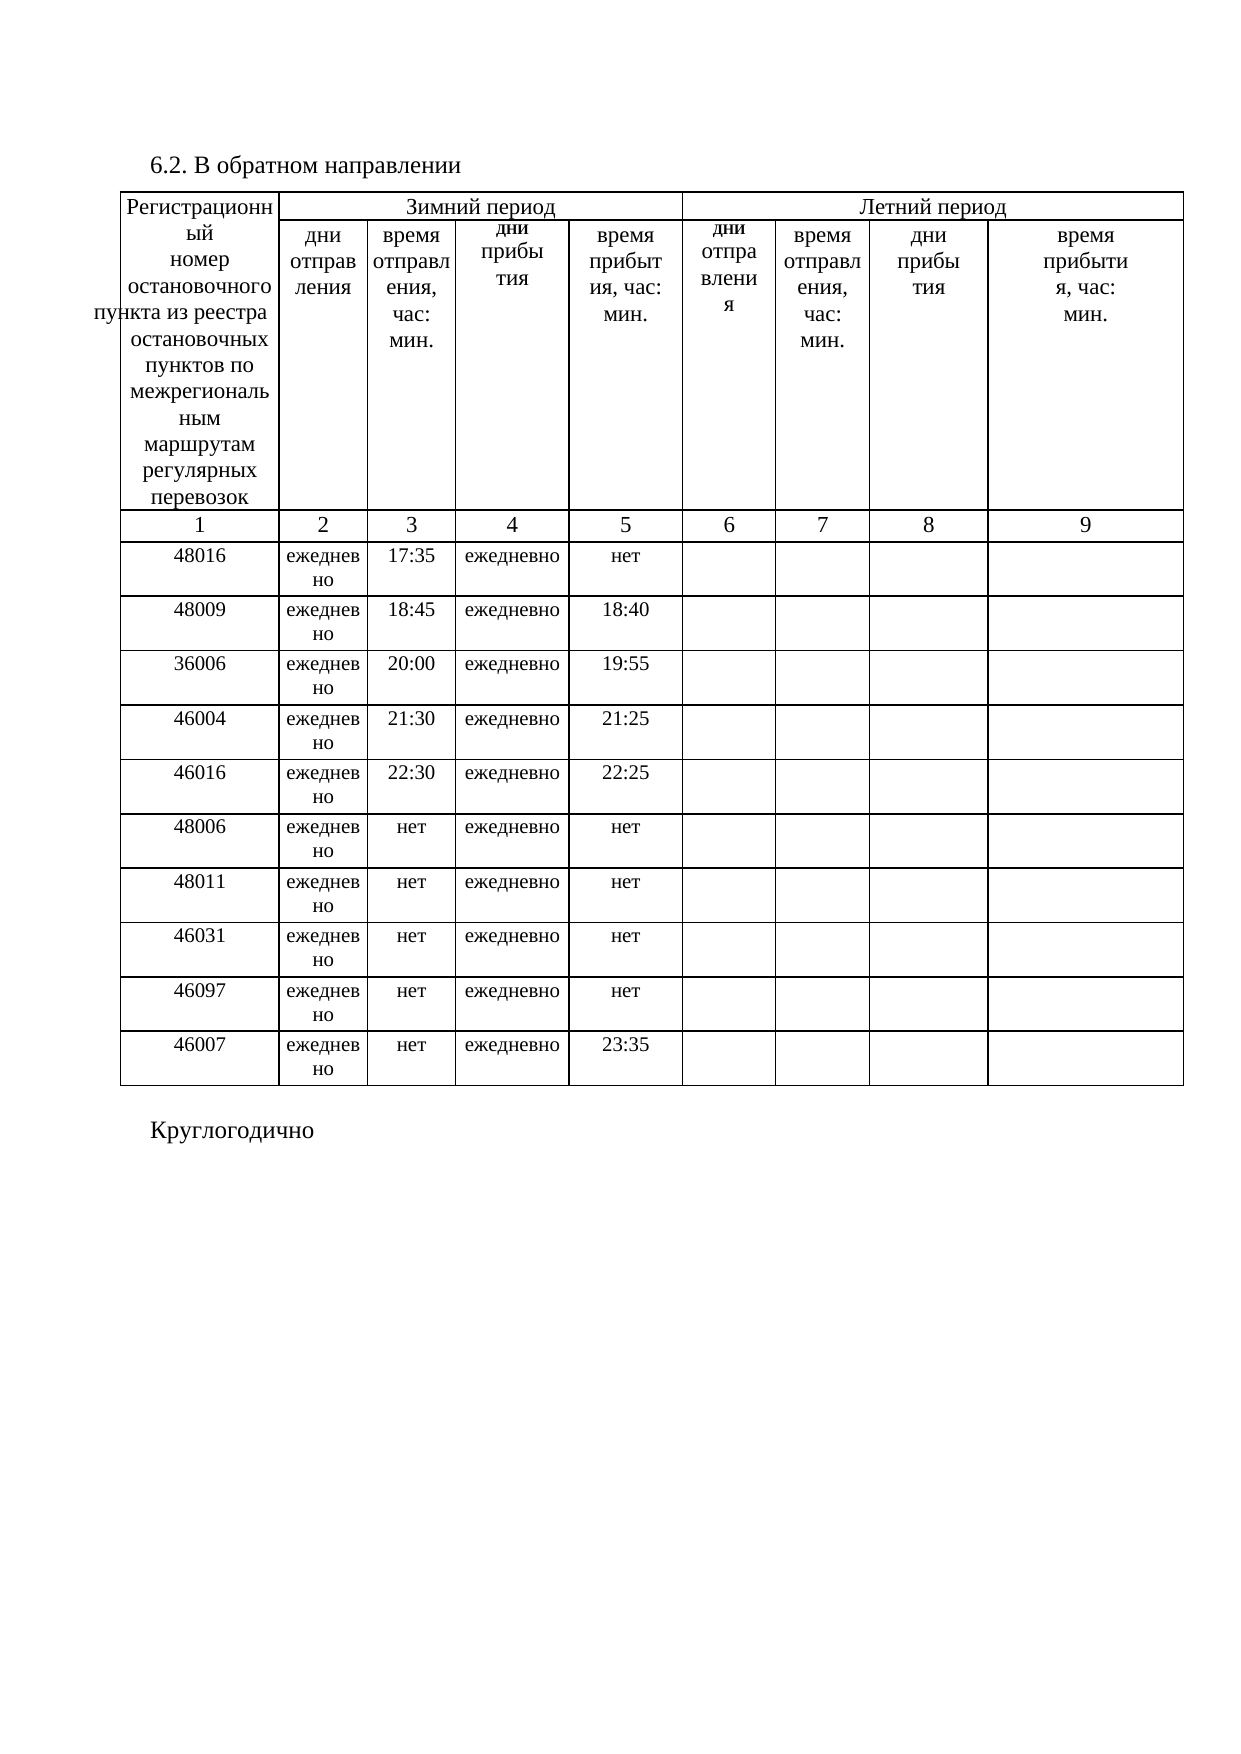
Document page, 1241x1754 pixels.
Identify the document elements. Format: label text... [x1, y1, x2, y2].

table_cell ежедневно [280, 651, 367, 704]
text Круглогодично [150, 1115, 1090, 1144]
table_cell 17:35 [368, 543, 455, 595]
table_cell ежедневно [280, 706, 367, 758]
table_cell [989, 978, 1183, 1030]
table_cell [776, 597, 869, 650]
table_cell 46004 [121, 706, 278, 758]
table_cell нет [368, 1032, 455, 1085]
table_cell [776, 923, 869, 976]
table_cell [870, 651, 987, 704]
table_cell [870, 1032, 987, 1085]
table_cell [776, 978, 869, 1030]
table_cell ежедневно [456, 706, 568, 758]
table_cell 6 [683, 511, 775, 541]
table_cell ежедневно [280, 978, 367, 1030]
table_header Летний период [683, 193, 1183, 219]
table_cell [776, 1032, 869, 1085]
table_cell [776, 869, 869, 922]
table_cell 4 [456, 511, 568, 541]
table_cell 46031 [121, 923, 278, 976]
table_cell 48009 [121, 597, 278, 650]
table_cell 3 [368, 511, 455, 541]
table_header Зимний период [280, 193, 682, 219]
table_cell [683, 651, 775, 704]
table_cell [870, 543, 987, 595]
table_cell [989, 1032, 1183, 1085]
table_cell нет [368, 978, 455, 1030]
table_cell ежедневно [280, 597, 367, 650]
table_cell [683, 1032, 775, 1085]
table_cell нет [570, 923, 682, 976]
table_cell дни прибы тия [870, 221, 987, 509]
table_cell ежедневно [280, 923, 367, 976]
table_cell 18:40 [570, 597, 682, 650]
table_cell ежедневно [456, 869, 568, 922]
table_cell ежедневно [456, 543, 568, 595]
table_cell [683, 815, 775, 867]
table_cell ДНИ отпра влени я [683, 221, 775, 509]
table_header Регистрационный номер остановочного пункта из реестра остановочных пунктов по межрегиональным маршрутам регулярных перевозок [121, 193, 278, 509]
table_cell 18:45 [368, 597, 455, 650]
table_cell ежедневно [456, 978, 568, 1030]
table_cell [870, 978, 987, 1030]
text 6.2. В обратном направлении [150, 150, 1090, 179]
table_cell [989, 651, 1183, 704]
table_cell нет [570, 869, 682, 922]
table_cell 2 [280, 511, 367, 541]
table_cell 46097 [121, 978, 278, 1030]
table_cell [683, 706, 775, 758]
table_cell ежедневно [456, 1032, 568, 1085]
table_cell 1 [121, 511, 278, 541]
table_cell [989, 923, 1183, 976]
table_cell 36006 [121, 651, 278, 704]
table_cell 9 [989, 511, 1183, 541]
table_cell нет [570, 815, 682, 867]
table_cell [870, 923, 987, 976]
table_cell [683, 978, 775, 1030]
table_cell 23:35 [570, 1032, 682, 1085]
table_cell [683, 923, 775, 976]
table_cell [683, 760, 775, 813]
table_cell 48011 [121, 869, 278, 922]
table_cell 19:55 [570, 651, 682, 704]
table_cell ежедневно [280, 815, 367, 867]
table_cell ежедневно [456, 651, 568, 704]
table_cell [989, 815, 1183, 867]
table_cell [776, 706, 869, 758]
table_cell ДНИ прибы тия [456, 221, 568, 509]
table_cell ежедневно [280, 1032, 367, 1085]
table_cell [989, 597, 1183, 650]
table_cell ежедневно [280, 760, 367, 813]
table_cell ежедневно [456, 923, 568, 976]
table_cell 46007 [121, 1032, 278, 1085]
table_cell ежедневно [280, 869, 367, 922]
table_cell время отправл ения, час: мин. [776, 221, 869, 509]
table_cell [776, 651, 869, 704]
table_cell ежедневно [456, 597, 568, 650]
table_cell нет [368, 869, 455, 922]
table_cell время отправл ения, час: мин. [368, 221, 455, 509]
table_cell [870, 815, 987, 867]
table_cell [683, 543, 775, 595]
table_cell 5 [570, 511, 682, 541]
table_cell 22:30 [368, 760, 455, 813]
table_cell [989, 543, 1183, 595]
table_cell [989, 706, 1183, 758]
table_cell [870, 869, 987, 922]
table_cell 20:00 [368, 651, 455, 704]
table_cell [989, 760, 1183, 813]
table_cell 8 [870, 511, 987, 541]
table_cell [989, 869, 1183, 922]
table_cell [776, 815, 869, 867]
table_cell [776, 760, 869, 813]
table_cell 46016 [121, 760, 278, 813]
table_cell 21:30 [368, 706, 455, 758]
table_cell ежедневно [456, 815, 568, 867]
table_cell 48006 [121, 815, 278, 867]
table_cell [776, 543, 869, 595]
table_cell нет [570, 543, 682, 595]
table_cell [870, 706, 987, 758]
table_cell 22:25 [570, 760, 682, 813]
table_cell [870, 597, 987, 650]
table_cell нет [570, 978, 682, 1030]
table_cell 48016 [121, 543, 278, 595]
table_cell [683, 869, 775, 922]
table_cell время прибыти я, час: мин. [989, 221, 1183, 509]
table_cell время прибыт ия, час: мин. [570, 221, 682, 509]
table_cell ежедневно [280, 543, 367, 595]
table_cell нет [368, 923, 455, 976]
table_cell нет [368, 815, 455, 867]
table_cell 21:25 [570, 706, 682, 758]
table_cell [870, 760, 987, 813]
table_cell ежедневно [456, 760, 568, 813]
table_cell [683, 597, 775, 650]
table_cell дни отправ ления [280, 221, 367, 509]
table_cell 7 [776, 511, 869, 541]
